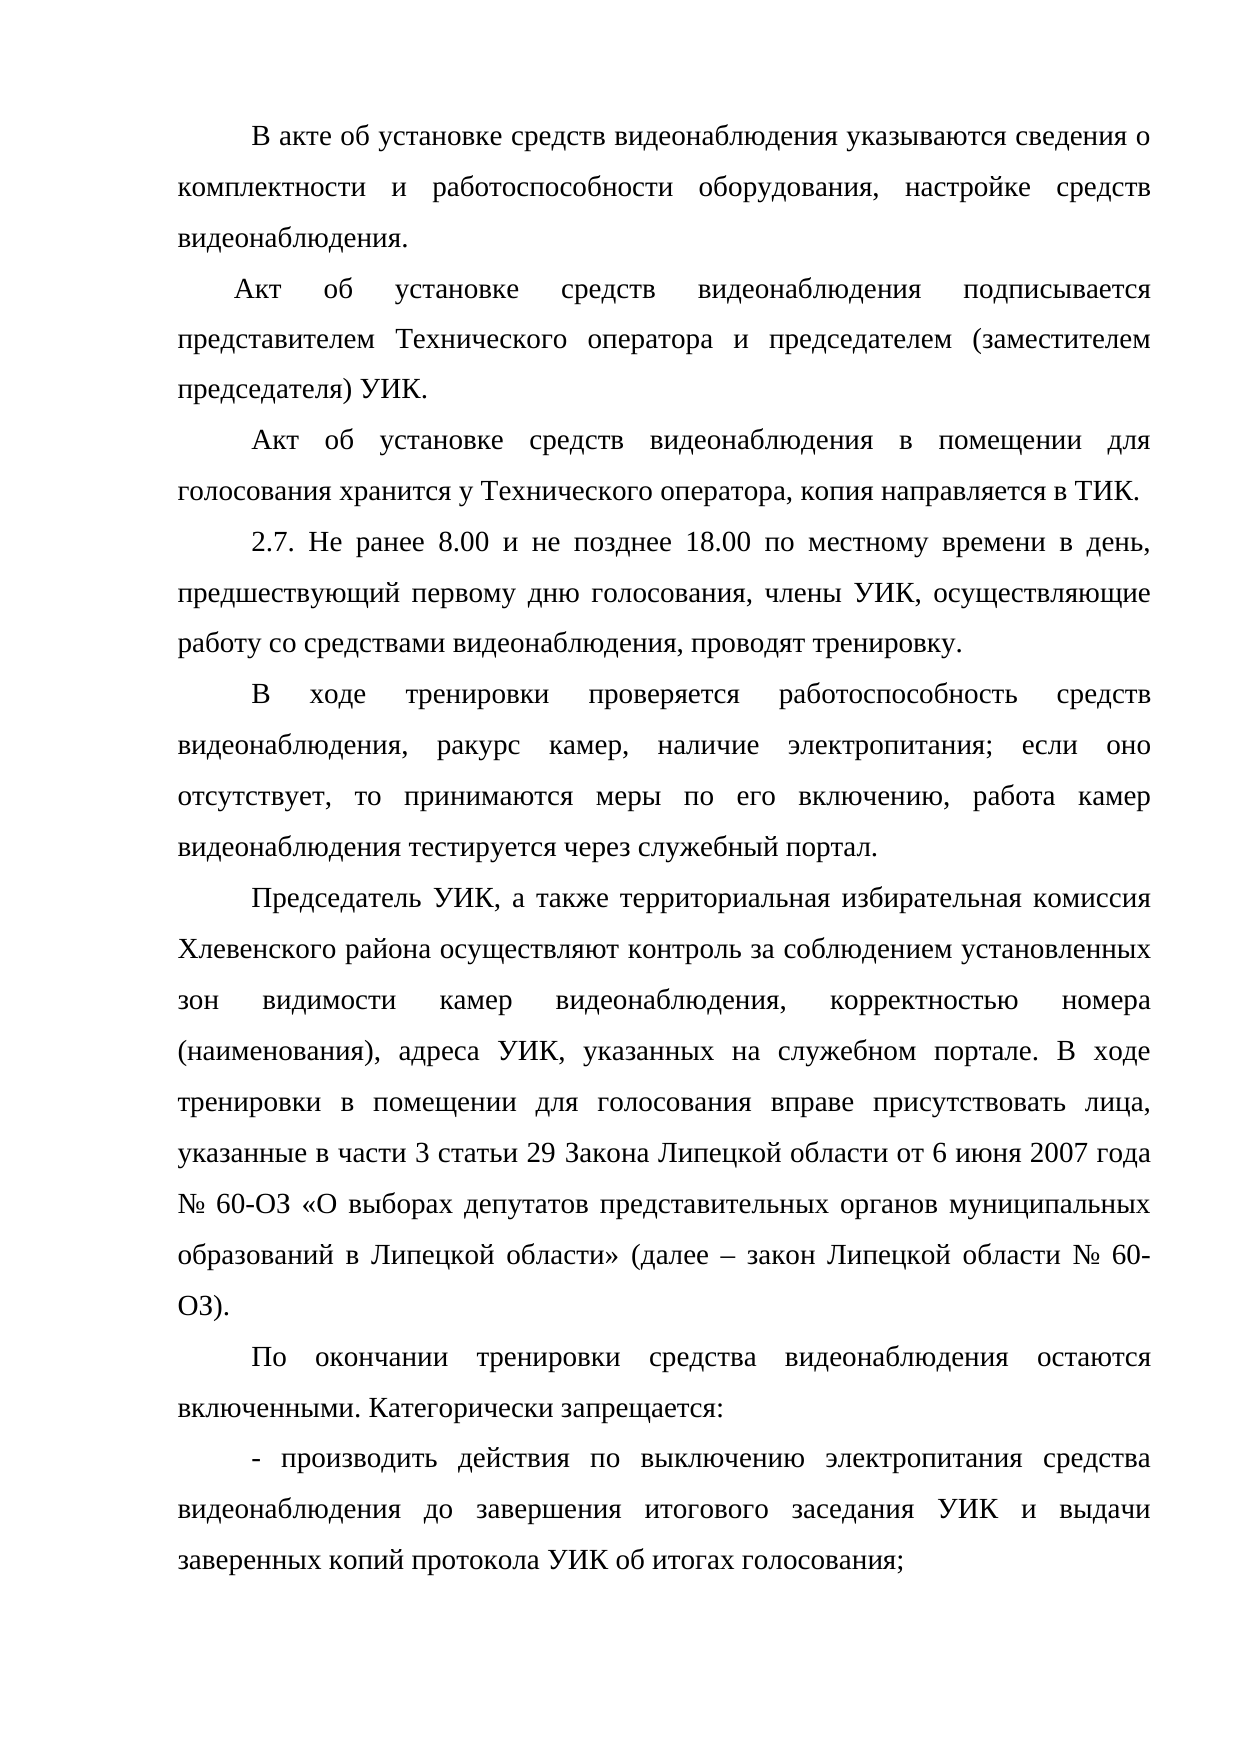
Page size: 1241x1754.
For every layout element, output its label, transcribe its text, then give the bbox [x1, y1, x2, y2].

text Акт об установке средств видеонаблюдения подписывается представителем Технического оператора и председателем (заместителем председателя) УИК. [177, 271, 1152, 405]
text Председатель УИК, а также территориальная избирательная комиссия Хлевенского района осуществляют контроль за соблюдением установленных зон видимости камер видеонаблюдения, корректностью номера (наименования), адреса УИК, указанных на служебном портале. В ходе тренировки в помещении для голосования вправе присутствовать лица, указанные в части 3 статьи 29 Закона Липецкой области от 6 июня 2007 года № 60-ОЗ «О выборах депутатов представительных органов муниципальных образований в Липецкой области» (далее – закон Липецкой области № 60-ОЗ). [177, 880, 1152, 1321]
text В ходе тренировки проверяется работоспособность средств видеонаблюдения, ракурс камер, наличие электропитания; если оно отсутствует, то принимаются меры по его включению, работа камер видеонаблюдения тестируется через служебный портал. [177, 677, 1152, 863]
text 2.7. Не ранее 8.00 и не позднее 18.00 по местному времени в день, предшествующий первому дню голосования, члены УИК, осуществляющие работу со средствами видеонаблюдения, проводят тренировку. [177, 524, 1152, 659]
text По окончании тренировки средства видеонаблюдения остаются включенными. Категорически запрещается: [177, 1339, 1152, 1423]
text - производить действия по выключению электропитания средства видеонаблюдения до завершения итогового заседания УИК и выдачи заверенных копий протокола УИК об итогах голосования; [177, 1441, 1152, 1576]
text В акте об установке средств видеонаблюдения указываются сведения о комплектности и работоспособности оборудования, настройке средств видеонаблюдения. [177, 118, 1152, 253]
text Акт об установке средств видеонаблюдения в помещении для голосования хранится у Технического оператора, копия направляется в ТИК. [177, 422, 1152, 506]
